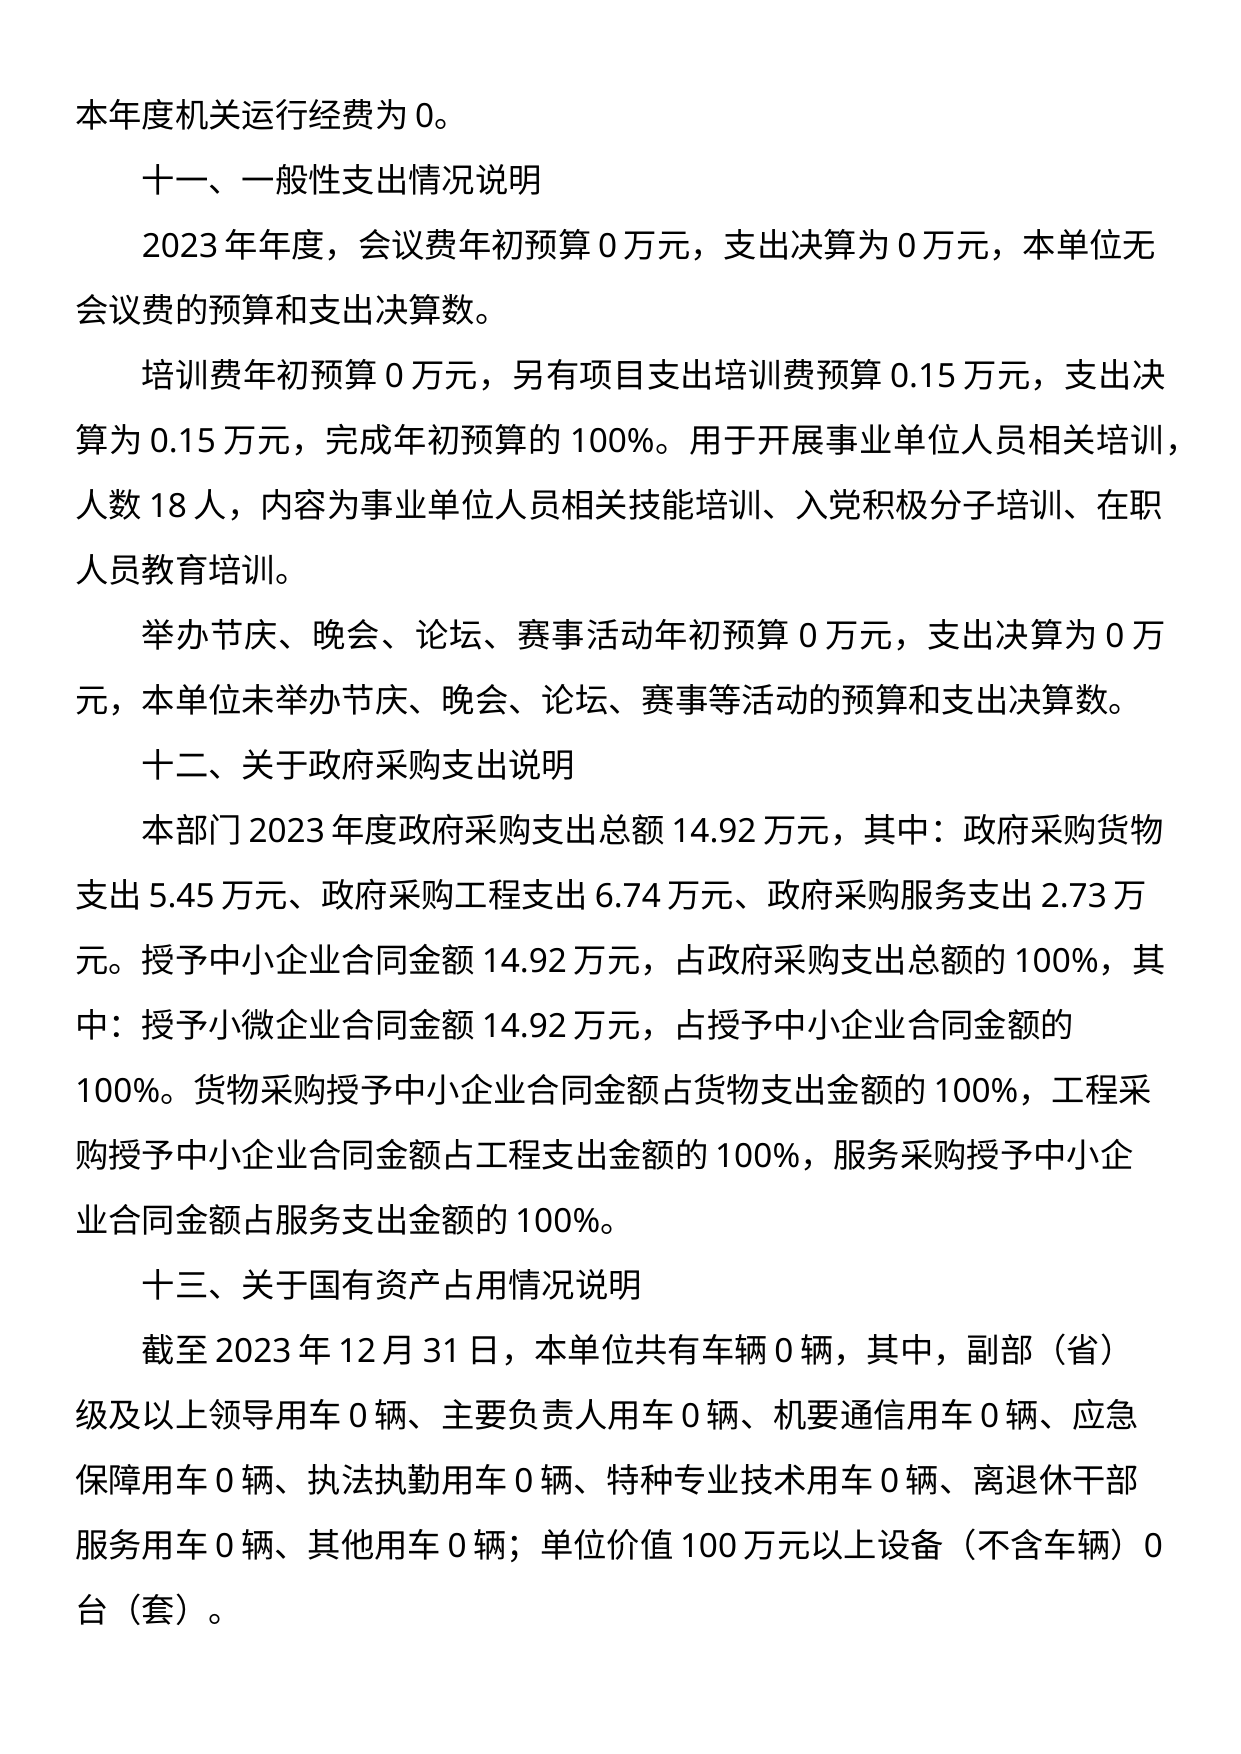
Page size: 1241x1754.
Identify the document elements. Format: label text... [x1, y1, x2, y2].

text 十二、关于政府采购支出说明 [75, 731, 1165, 796]
text 十三、关于国有资产占用情况说明 [75, 1251, 1165, 1316]
text 培训费年初预算0万元，另有项目支出培训费预算0.15万元，支出决算为0.15万元，完成年初预算的100%。用于开展事业单位人员相关培训，人数18人，内容为事业单位人员相关技能培训、入党积极分子培训、在职人员教育培训。 [75, 341, 1165, 601]
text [75, 81, 1165, 146]
text 截至2023年12月31日，本单位共有车辆0辆，其中，副部（省）级及以上领导用车0辆、主要负责人用车0辆、机要通信用车0辆、应急保障用车0辆、执法执勤用车0辆、特种专业技术用车0辆、离退休干部服务用车0辆、其他用车0辆；单位价值100万元以上设备（不含车辆）0台（套）。 [75, 1316, 1165, 1641]
text 十一、一般性支出情况说明 [75, 146, 1165, 211]
text 举办节庆、晚会、论坛、赛事活动年初预算0万元，支出决算为0万元，本单位未举办节庆、晚会、论坛、赛事等活动的预算和支出决算数。 [75, 601, 1165, 731]
text 2023年年度，会议费年初预算0万元，支出决算为0万元，本单位无会议费的预算和支出决算数。 [75, 211, 1165, 341]
text 本部门2023年度政府采购支出总额14.92万元，其中：政府采购货物支出5.45万元、政府采购工程支出6.74万元、政府采购服务支出2.73万元。授予中小企业合同金额14.92万元，占政府采购支出总额的100%，其中：授予小微企业合同金额14.92万元，占授予中小企业合同金额的100%。货物采购授予中小企业合同金额占货物支出金额的100%，工程采购授予中小企业合同金额占工程支出金额的100%，服务采购授予中小企业合同金额占服务支出金额的100%。 [75, 796, 1165, 1251]
